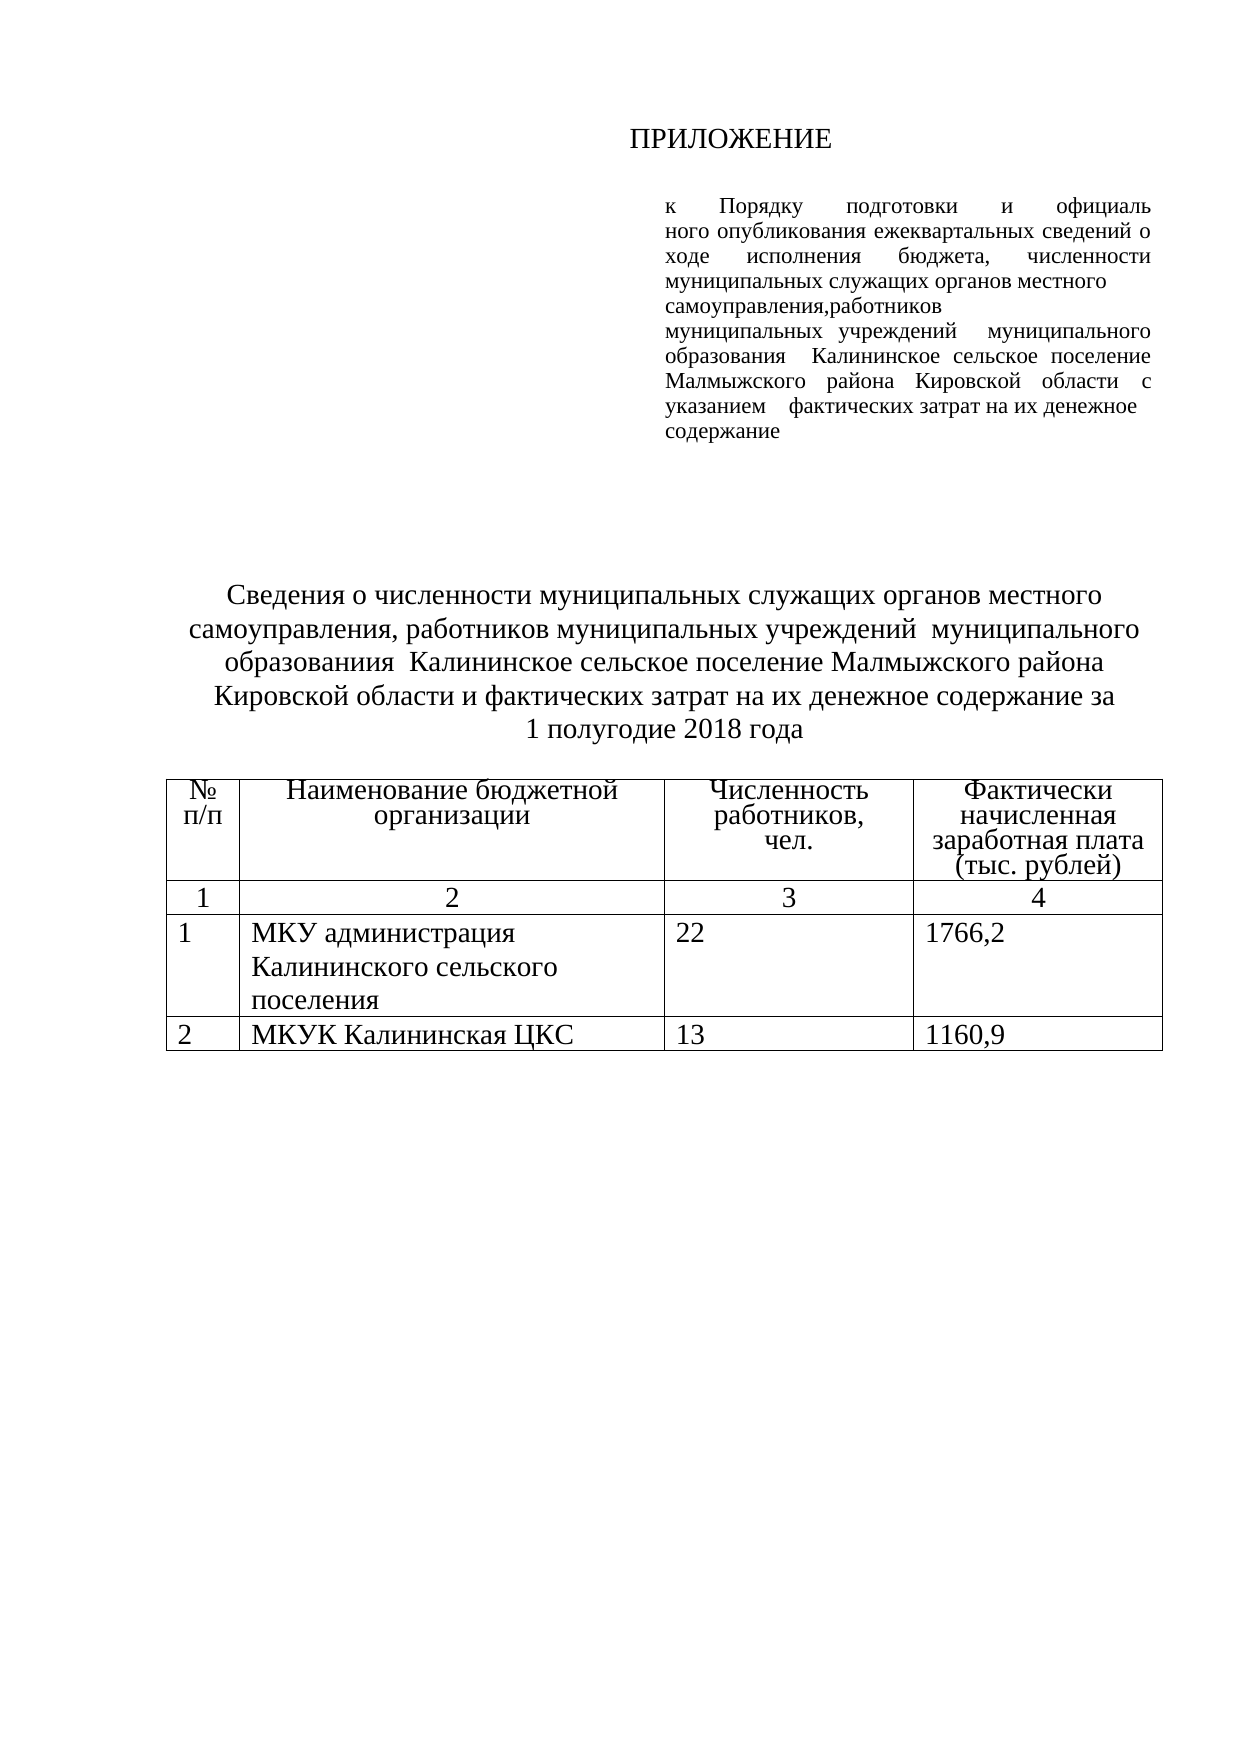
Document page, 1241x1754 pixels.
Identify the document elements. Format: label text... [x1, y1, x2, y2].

table_header Наименование бюджетной организации [240, 780, 664, 879]
table_header № п/п [167, 780, 239, 879]
table_cell 1160,9 [914, 1017, 1162, 1050]
table_cell 22 [665, 915, 913, 1016]
table_cell 3 [665, 881, 913, 914]
text 1 полугодие 2018 года [177, 711, 1152, 745]
table_cell 2 [240, 881, 664, 914]
text ПРИЛОЖЕНИЕ [177, 118, 1152, 156]
text самоуправления,работников муниципальных учреждений муниципального образования Калининское сельское поселение Малмыжского района Кировской области с указанием фактических затрат на их денежное [665, 293, 1152, 418]
text содержание [665, 418, 1152, 443]
text Сведения о численности муниципальных служащих органов местного самоуправления, работников муниципальных учреждений муниципального образованиия Калининское сельское поселение Малмыжского района Кировской области и фактических затрат на их денежное содержание за [177, 577, 1152, 711]
table_header Фактически начисленная заработная плата (тыс. рублей) [914, 780, 1162, 879]
table_cell 13 [665, 1017, 913, 1050]
table_header Численность работников, чел. [665, 780, 913, 879]
table_cell 1 [167, 915, 239, 1016]
table_cell 1766,2 [914, 915, 1162, 1016]
table_cell 4 [914, 881, 1162, 914]
table_cell МКУ администрация Калининского сельского поселения [240, 915, 664, 1016]
table_cell 2 [167, 1017, 239, 1050]
table_cell МКУК Калининская ЦКС [240, 1017, 664, 1050]
text к Порядку подготовки и официаль ного опубликования ежеквартальных сведений о ходе исполнения бюджета, численности муниципальных служащих органов местного [665, 193, 1152, 293]
table_cell 1 [167, 881, 239, 914]
